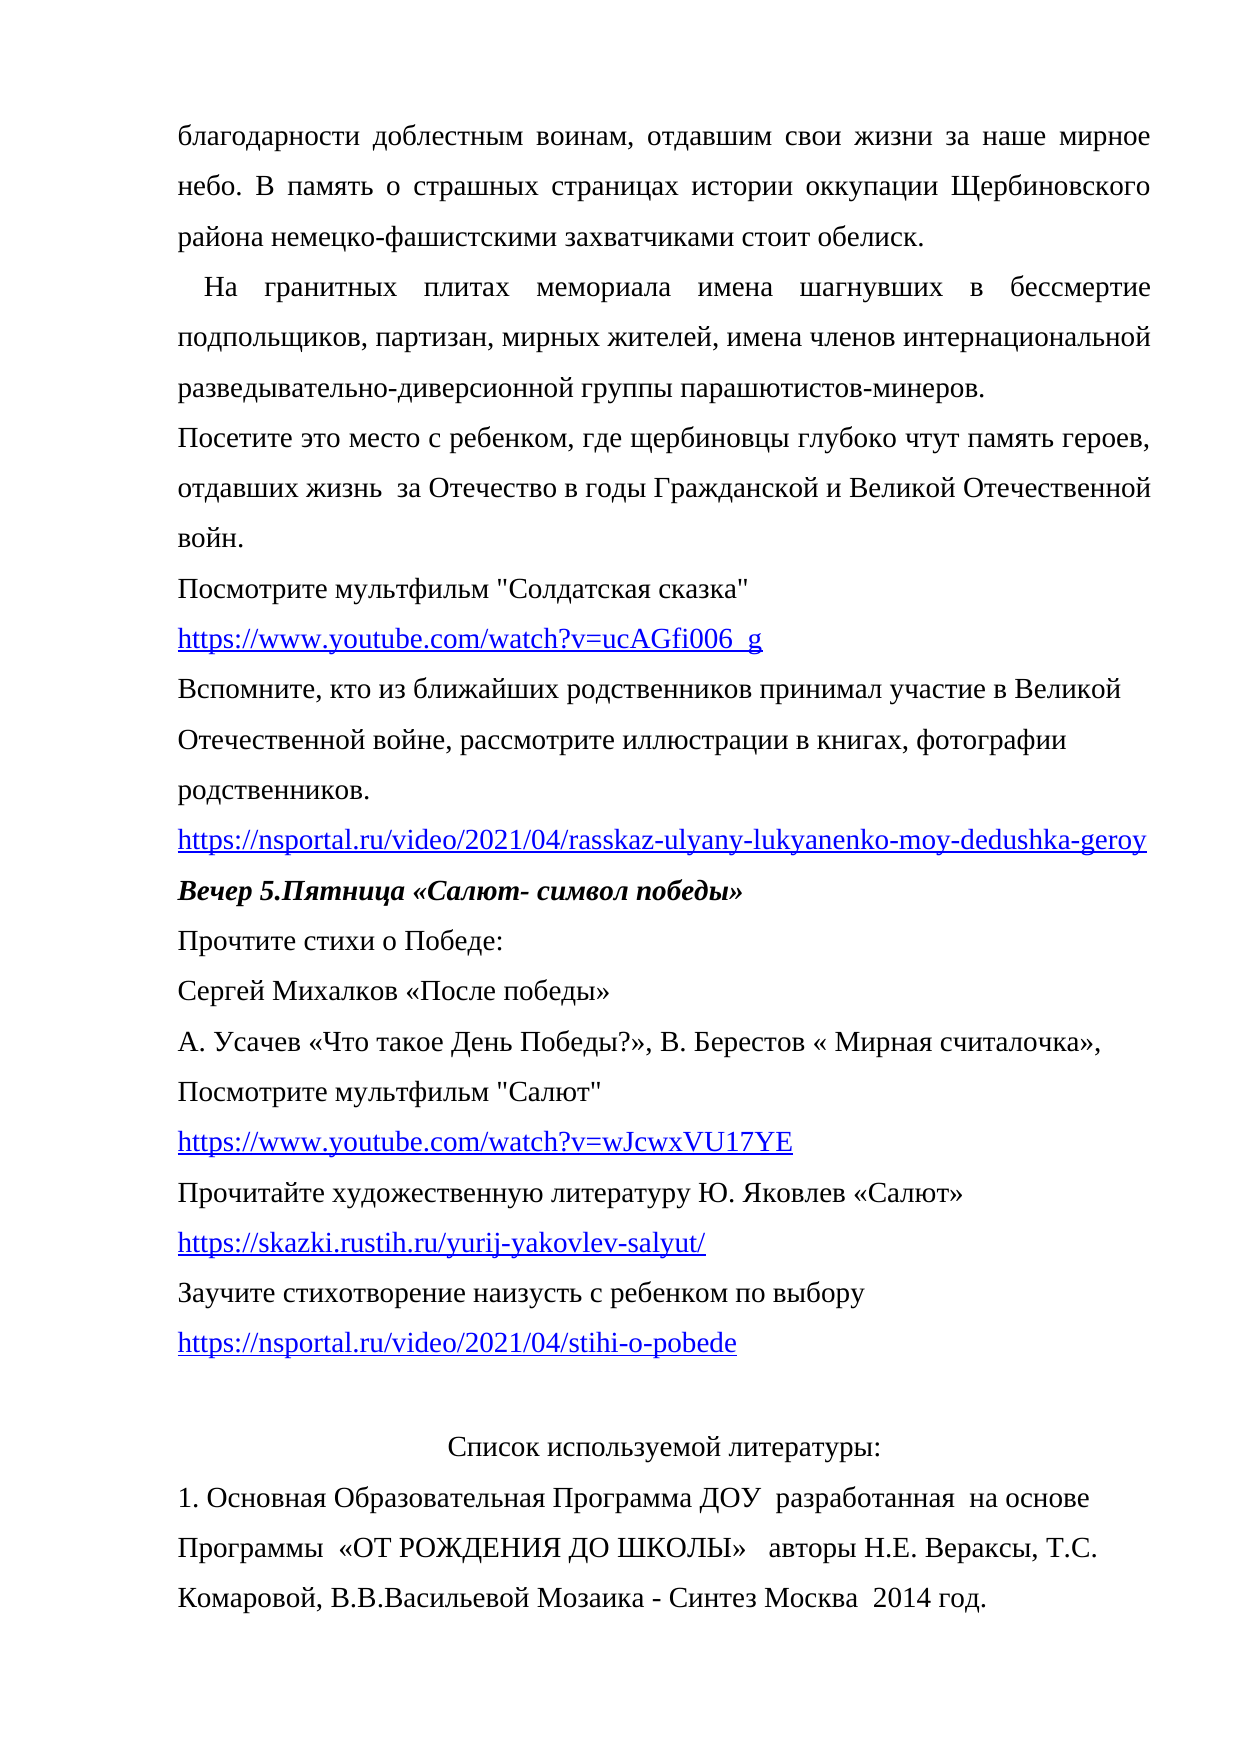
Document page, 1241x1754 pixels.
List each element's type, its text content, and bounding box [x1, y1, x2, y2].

text 1. Основная Образовательная Программа ДОУ разработанная на основе Программы «ОТ РОЖДЕНИЯ ДО ШКОЛЫ» авторы Н.Е. Вераксы, Т.С. Комаровой, В.В.Васильевой Мозаика - Синтез Москва 2014 год. [177, 1480, 1152, 1614]
text Отечественной войне, рассмотрите иллюстрации в книгах, фотографии [177, 722, 1152, 755]
text Прочитайте художественную литературу Ю. Яковлев «Салют» [177, 1175, 1152, 1208]
text https://skazki.rustih.ru/yurij-yakovlev-salyut/ [177, 1225, 1152, 1258]
text Заучите стихотворение наизусть с ребенком по выбору [177, 1275, 1152, 1309]
text https://nsportal.ru/video/2021/04/rasskaz-ulyany-lukyanenko-moy-dedushka-geroy [177, 822, 1152, 856]
text https://www.youtube.com/watch?v=wJcwxVU17YE [177, 1124, 1152, 1158]
text Посетите это место с ребенком, где щербиновцы глубоко чтут память героев, отдавших жизнь за Отечество в годы Гражданской и Великой Отечественной войн. [177, 420, 1152, 554]
text Посмотрите мультфильм "Солдатская сказка" [177, 571, 1152, 604]
text Сергей Михалков «После победы» А. Усачев «Что такое День Победы?», В. Берестов « Мирная считалочка», [177, 973, 1152, 1057]
text Прочтите стихи о Победе: [177, 923, 1152, 957]
text Список используемой литературы: [177, 1429, 1152, 1463]
text https://nsportal.ru/video/2021/04/stihi-o-pobede [177, 1326, 1152, 1359]
text родственников. [177, 772, 1152, 806]
text На гранитных плитах мемориала имена шагнувших в бессмертие подпольщиков, партизан, мирных жителей, имена членов интернациональной разведывательно-диверсионной группы парашютистов-минеров. [177, 269, 1152, 403]
text https://www.youtube.com/watch?v=ucAGfi006_g [177, 621, 1152, 655]
text Вечер 5.Пятница «Салют- символ победы» [177, 873, 1152, 906]
text Вспомните, кто из ближайших родственников принимал участие в Великой [177, 672, 1152, 705]
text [177, 118, 1152, 252]
text Посмотрите мультфильм "Салют" [177, 1074, 1152, 1108]
